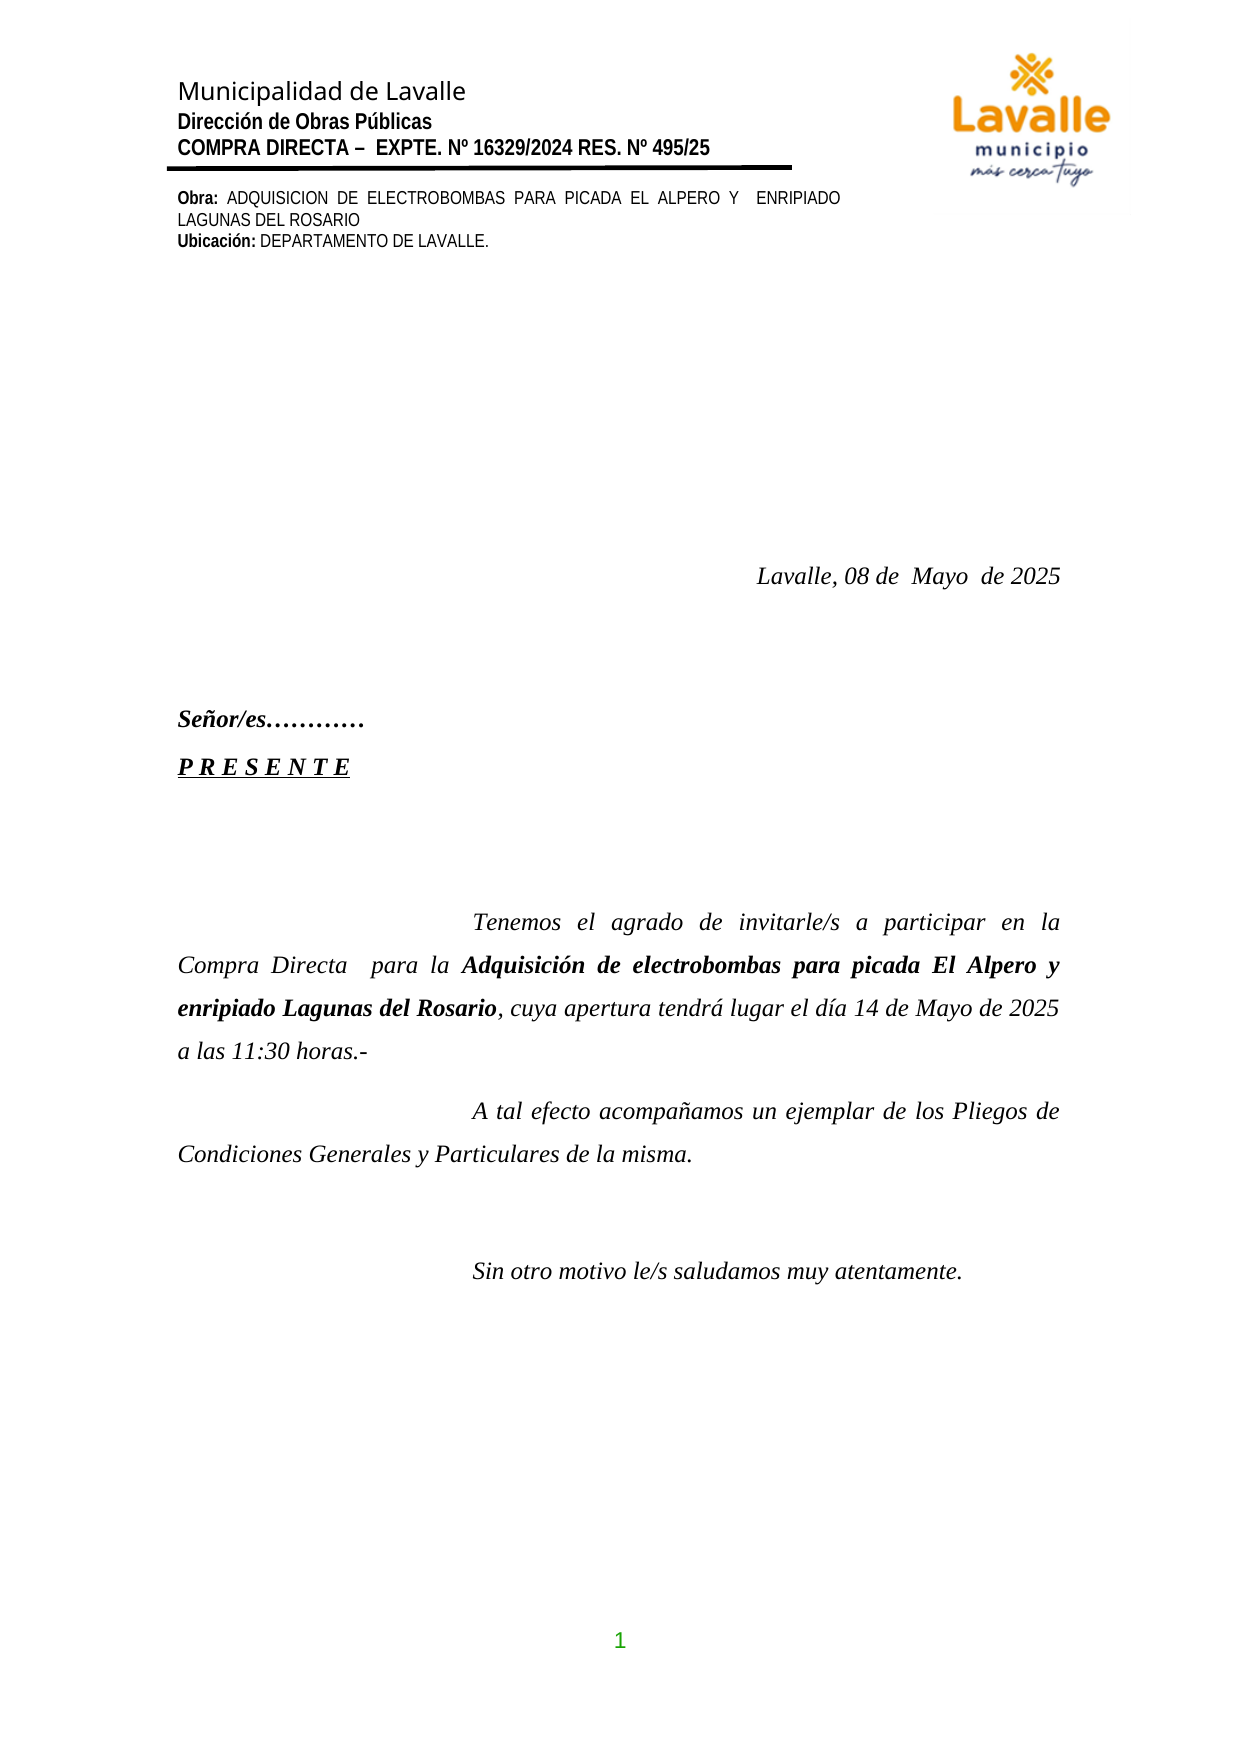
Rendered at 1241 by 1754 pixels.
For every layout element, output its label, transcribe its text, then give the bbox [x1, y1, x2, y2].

text Lavalle, 08 de Mayo de 2025 [177, 561, 1063, 589]
text Tenemos el agrado de invitarle/s a participar en la Compra Directa para la Adquisición de electrobombas para picada El Alpero y enripiado Lagunas del Rosario, cuya apertura tendrá lugar el día 14 de Mayo de 2025 a las 11:30 horas.- [177, 907, 1063, 1065]
text P R E S E N T E [177, 752, 1063, 780]
text Sin otro motivo le/s saludamos muy atentamente. [177, 1256, 1063, 1285]
text Señor/es………… [177, 704, 1063, 733]
picture [933, 18, 1132, 216]
text A tal efecto acompañamos un ejemplar de los Pliegos de Condiciones Generales y Particulares de la misma. [177, 1096, 1063, 1168]
